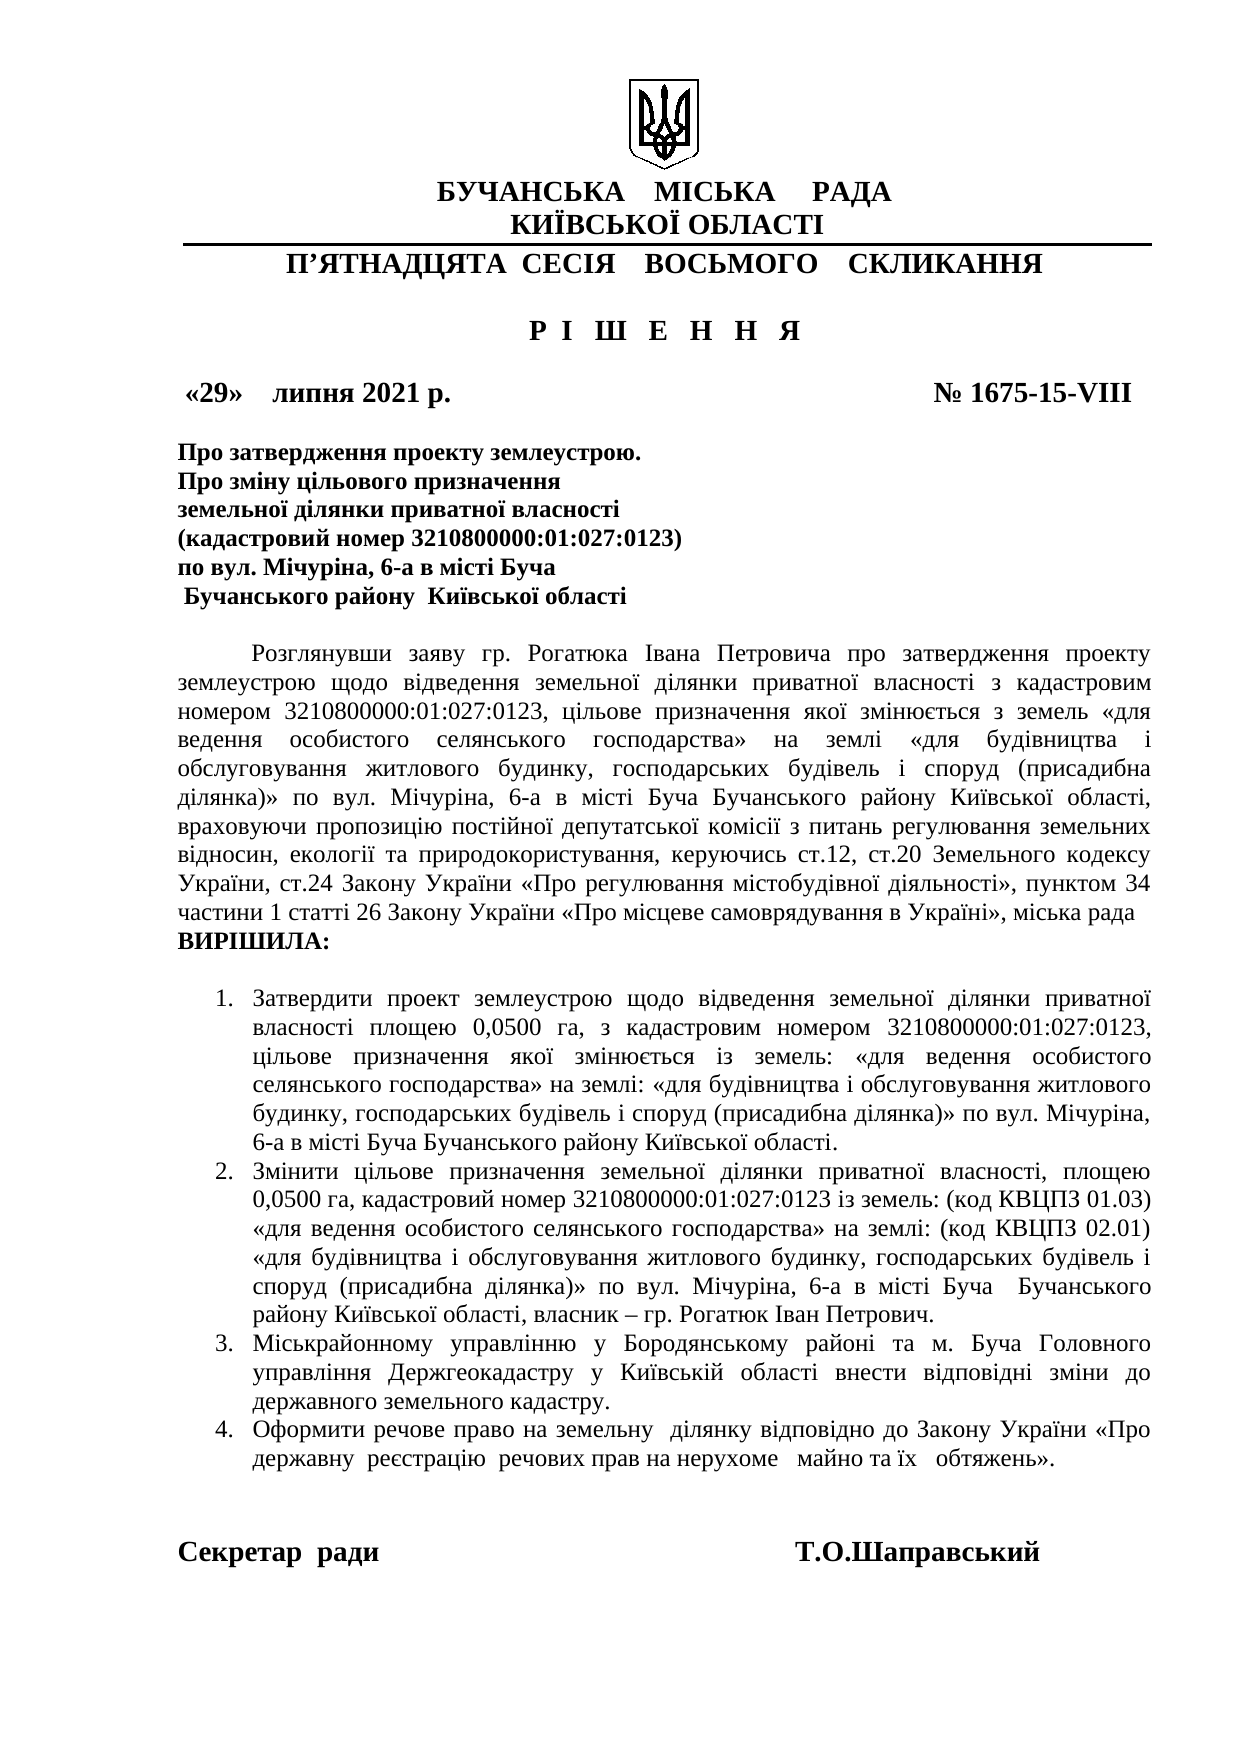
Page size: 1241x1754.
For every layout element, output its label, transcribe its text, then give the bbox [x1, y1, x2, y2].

text Р І Ш Е Н Н Я [177, 313, 1152, 347]
text «29» липня 2021 р. № 1675-15-VIIІ [177, 375, 1152, 408]
list Затвердити проект землеустрою щодо відведення земельної ділянки приватної власності площею 0,0500 га, з кадастровим номером 3210800000:01:027:0123, цільове призначення якої змінюється із земель: «для ведення особистого селянського господарства» на землі: «для будівництва і обслуговування житлового будинку, господарських будівель і споруд (присадибна ділянка)» по вул. Мічуріна, 6-а в місті Буча Бучанського району Київської області. [215, 983, 1152, 1156]
text Секретар ради Т.О.Шаправський [177, 1534, 1152, 1568]
list Оформити речове право на земельну ділянку відповідно до Закону України «Про державну реєстрацію речових прав на нерухоме майно та їх обтяжень». [215, 1414, 1152, 1472]
text (кадастровий номер 3210800000:01:027:0123) [177, 523, 1152, 552]
text Розглянувши заяву гр. Рогатюка Івана Петровича про затвердження проекту землеустрою щодо відведення земельної ділянки приватної власності з кадастровим номером 3210800000:01:027:0123, цільове призначення якої змінюється з земель «для ведення особистого селянського господарства» на землі «для будівництва і обслуговування житлового будинку, господарських будівель і споруд (присадибна ділянка)» по вул. Мічуріна, 6-а в місті Буча Бучанського району Київської області, враховуючи пропозицію постійної депутатської комісії з питань регулювання земельних відносин, екології та природокористування, керуючись ст.12, ст.20 Земельного кодексу України, ст.24 Закону України «Про регулювання містобудівної діяльності», пунктом 34 частини 1 статті 26 Закону України «Про місцеве самоврядування в Україні», міська рада [177, 638, 1152, 926]
text Про затвердження проекту землеустрою. [177, 437, 1152, 466]
list Змінити цільове призначення земельної ділянки приватної власності, площею 0,0500 га, кадастровий номер 3210800000:01:027:0123 із земель: (код КВЦПЗ 01.03) «для ведення особистого селянського господарства» на землі: (код КВЦПЗ 02.01) «для будівництва і обслуговування житлового будинку, господарських будівель і споруд (присадибна ділянка)» по вул. Мічуріна, 6-а в місті Буча Бучанського району Київської області, власник – гр. Рогатюк Іван Петрович. [215, 1156, 1152, 1328]
text Про зміну цільового призначення [177, 466, 1152, 494]
text П’ЯТНАДЦЯТА СЕСІЯ ВОСЬМОГО СКЛИКАННЯ [177, 246, 1152, 280]
text по вул. Мічуріна, 6-а в місті Буча [177, 552, 1152, 581]
text КИЇВСЬКОЇ ОБЛАСТІ [183, 207, 1152, 243]
text земельної ділянки приватної власності [177, 494, 1152, 523]
text ВИРІШИЛА: [177, 926, 1152, 954]
text БУЧАНСЬКА МІСЬКА РАДА [177, 174, 1152, 207]
text Бучанського району Київської області [177, 581, 1152, 609]
list Міськрайонному управлінню у Бородянському районі та м. Буча Головного управління Держгеокадастру у Київській області внести відповідні зміни до державного земельного кадастру. [215, 1328, 1152, 1414]
